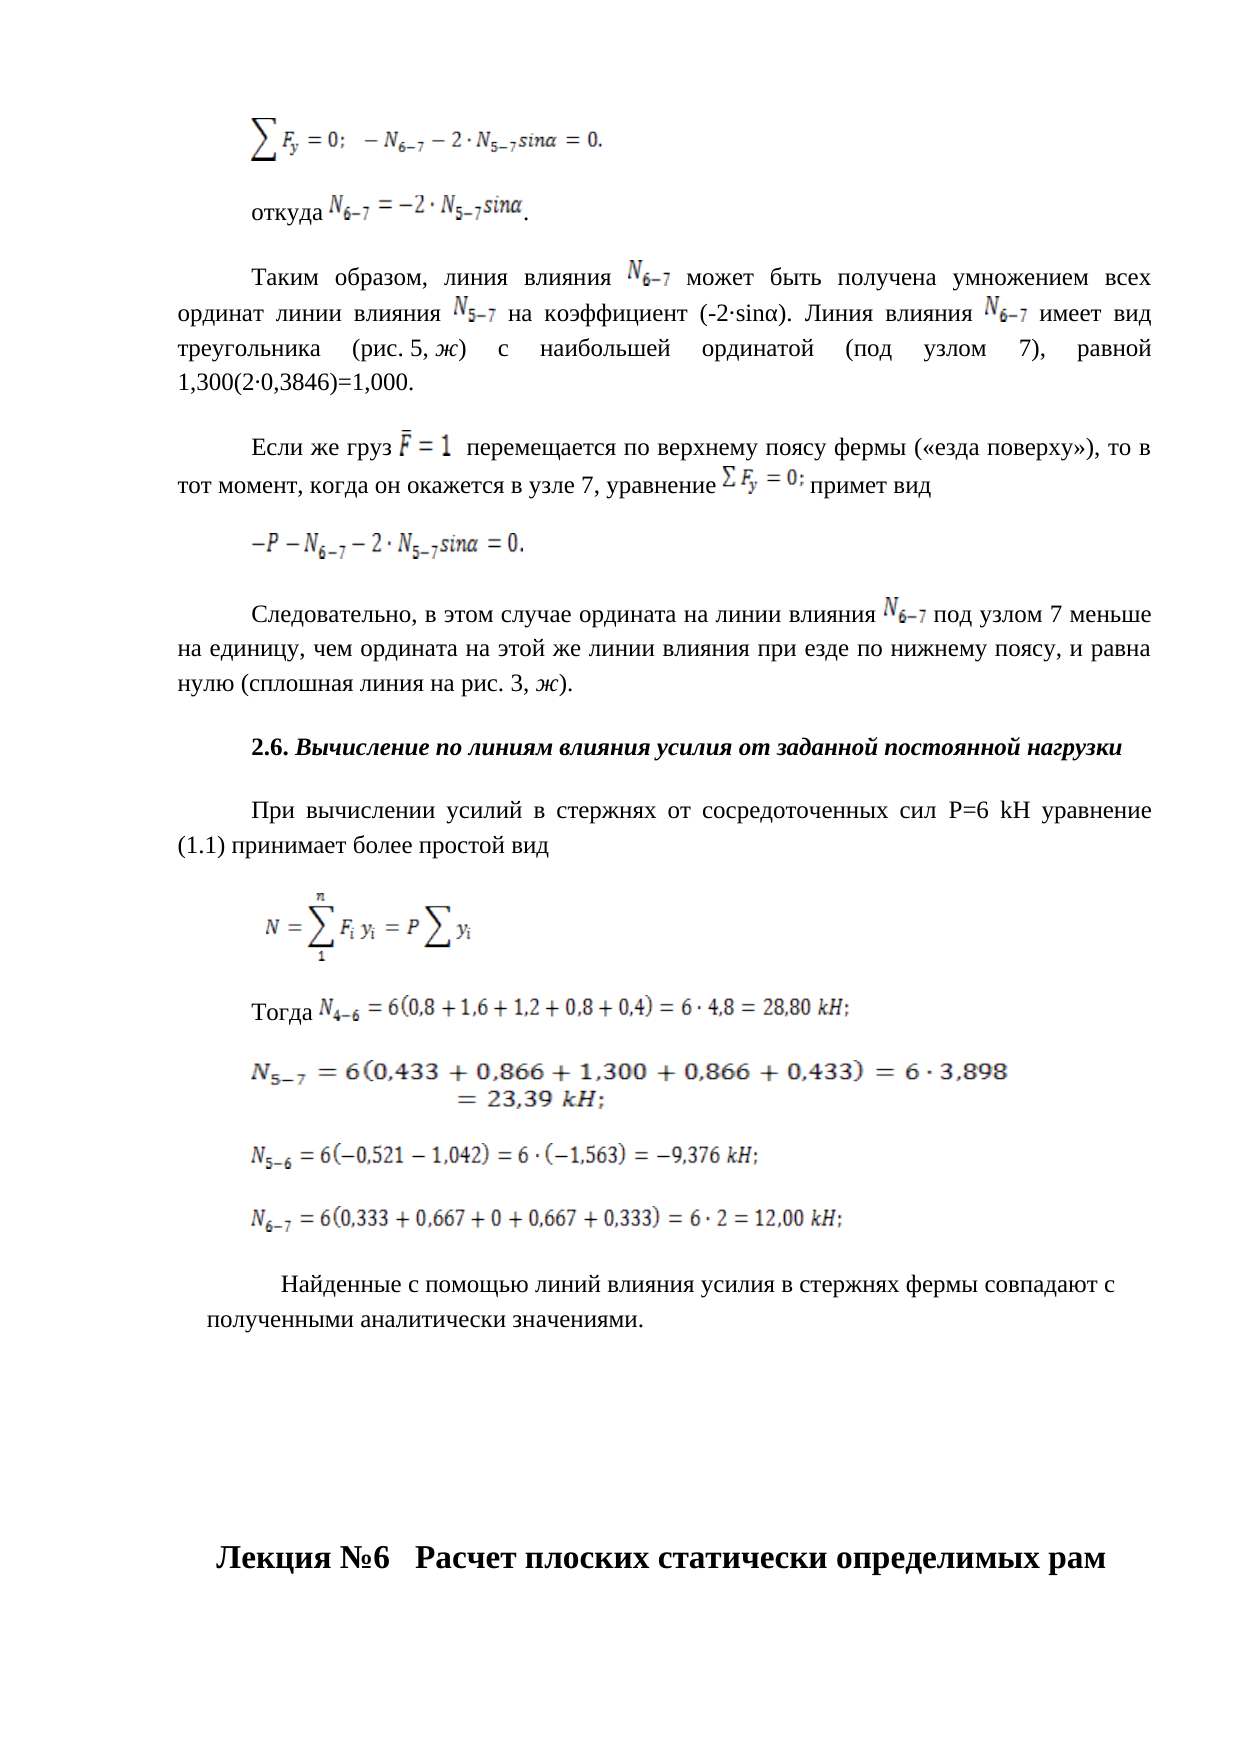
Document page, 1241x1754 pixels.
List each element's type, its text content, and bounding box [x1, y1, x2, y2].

picture [883, 597, 927, 623]
picture [453, 296, 496, 322]
text Если же груз перемещается по верхнему поясу фермы («езда поверху»), то в тот момент, когда он окажется в узле 7, уравнение примет вид [177, 431, 1152, 499]
text откуда . [177, 195, 1152, 225]
picture [329, 195, 523, 220]
text Найденные с помощью линий влияния усилия в стержнях фермы совпадают с полученными аналитически значениями. [207, 1269, 1152, 1332]
picture [319, 995, 849, 1021]
picture [722, 466, 804, 494]
picture [985, 296, 1028, 322]
picture [627, 260, 670, 286]
picture [265, 893, 471, 961]
picture [251, 1143, 758, 1169]
text Таким образом, линия влияния может быть получена умножением всех ординат линии влияния на коэффициент (-2∙sinα). Линия влияния имеет вид треугольника (рис. 5, ж) с наибольшей ординатой (под узлом 7), равной 1,300(2∙0,3846)=1,000. [177, 260, 1152, 396]
text Лекция №6 Расчет плоских статически определимых рам [177, 1537, 1152, 1575]
text При вычислении усилий в стержнях от сосредоточенных сил P=6 kH уравнение (1.1) принимает более простой вид [177, 795, 1152, 858]
picture [399, 430, 452, 456]
picture [251, 1206, 842, 1232]
text Следовательно, в этом случае ордината на линии влияния под узлом 7 меньше на единицу, чем ордината на этой же линии влияния при езде по нижнему поясу, и равна нулю (сплошная линия на рис. 3, ж). [177, 597, 1152, 697]
text 2.6. Вычисление по линиям влияния усилия от заданной постоянной нагрузки [177, 732, 1152, 760]
picture [251, 533, 523, 559]
picture [251, 118, 603, 161]
picture [251, 1060, 1008, 1109]
